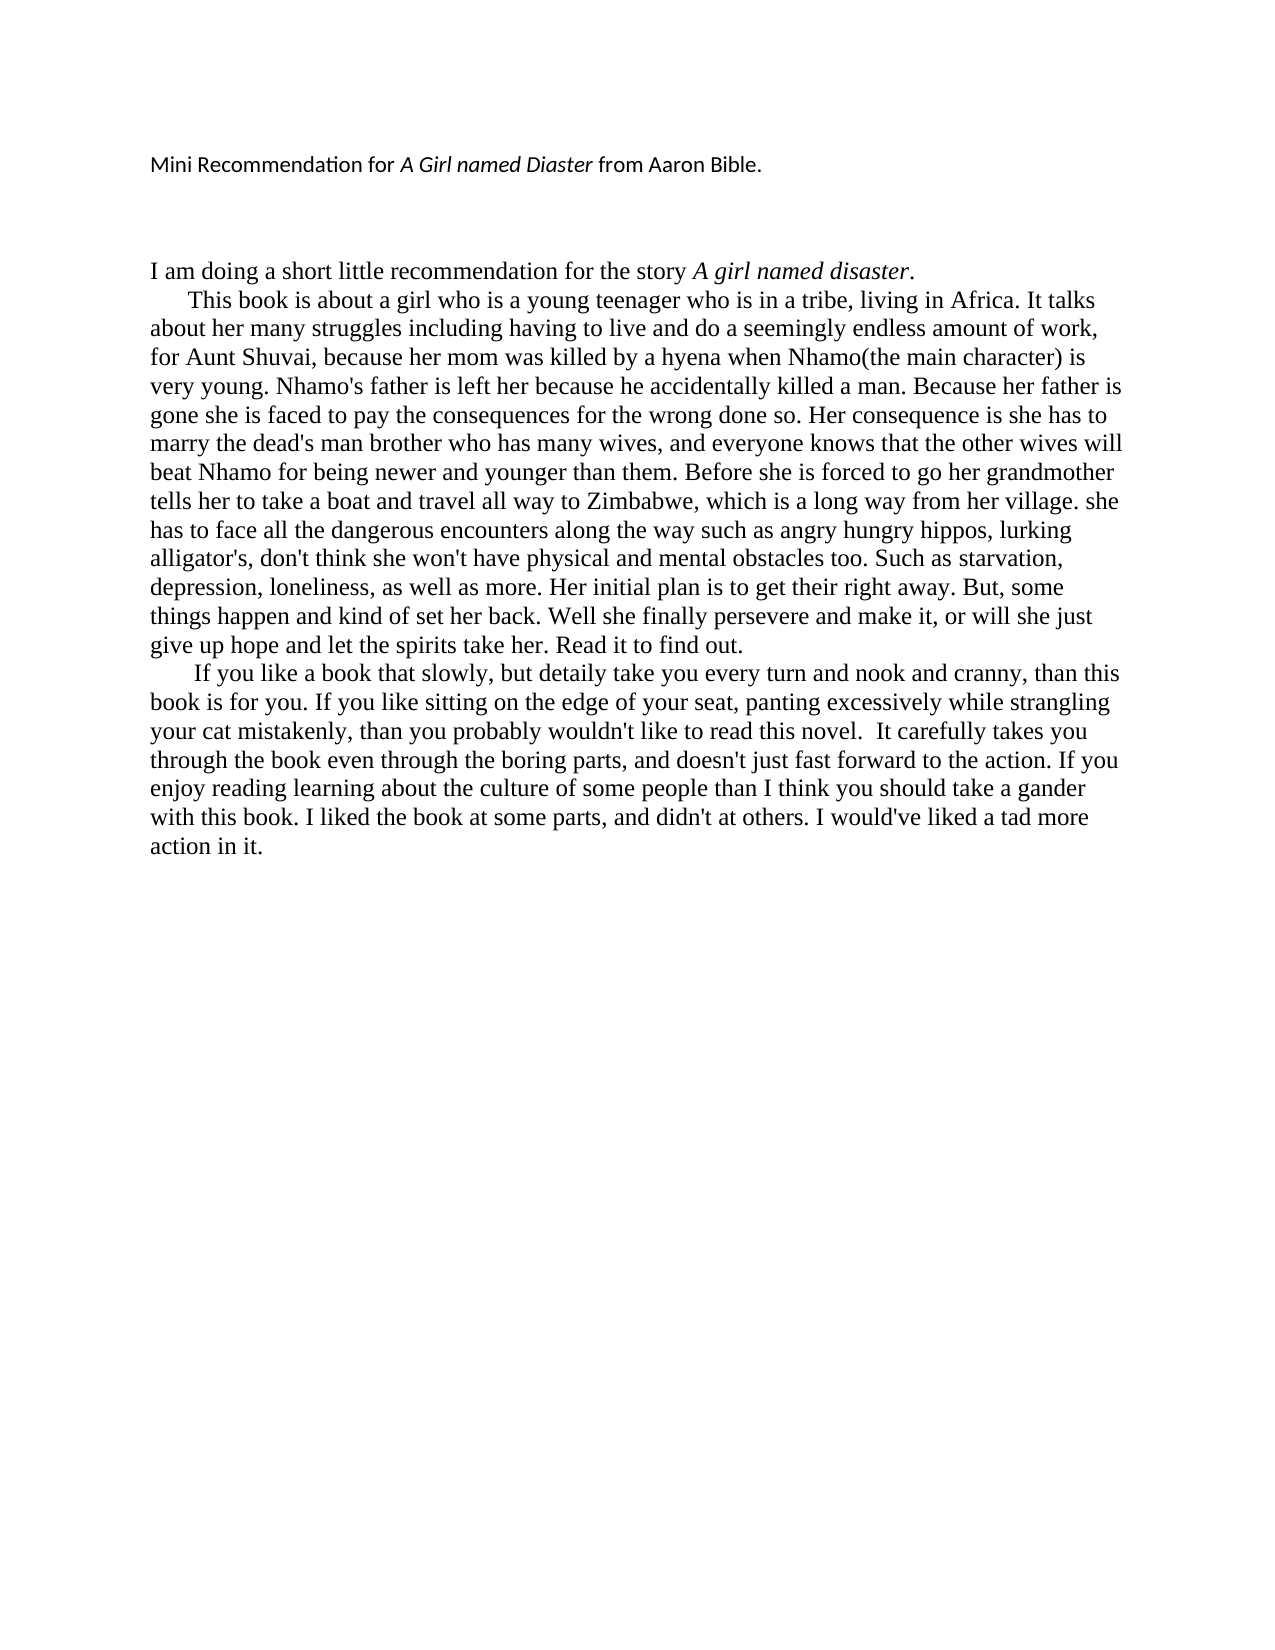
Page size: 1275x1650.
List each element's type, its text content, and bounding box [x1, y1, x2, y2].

text I am doing a short little recommendation for the story A girl named disaster. [150, 256, 1125, 285]
text Mini Recommendation for A Girl named Diaster from Aaron Bible. [150, 150, 1125, 178]
text If you like a book that slowly, but detaily take you every turn and nook and cranny, than this book is for you. If you like sitting on the edge of your seat, panting excessively while strangling your cat mistakenly, than you probably wouldn't like to read this novel. It carefully takes you through the book even through the boring parts, and doesn't just fast forward to the action. If you enjoy reading learning about the culture of some people than I think you should take a gander with this book. I liked the book at some parts, and didn't at others. I would've liked a tad more action in it. [150, 658, 1125, 860]
text This book is about a girl who is a young teenager who is in a tribe, living in Africa. It talks about her many struggles including having to live and do a seemingly endless amount of work, for Aunt Shuvai, because her mom was killed by a hyena when Nhamo(the main character) is very young. Nhamo's father is left her because he accidentally killed a man. Because her father is gone she is faced to pay the consequences for the wrong done so. Her consequence is she has to marry the dead's man brother who has many wives, and everyone knows that the other wives will beat Nhamo for being newer and younger than them. Before she is forced to go her grandmother tells her to take a boat and travel all way to Zimbabwe, which is a long way from her village. she has to face all the dangerous encounters along the way such as angry hungry hippos, lurking alligator's, don't think she won't have physical and mental obstacles too. Such as starvation, depression, loneliness, as well as more. Her initial plan is to get their right away. But, some things happen and kind of set her back. Well she finally persevere and make it, or will she just give up hope and let the spirits take her. Read it to find out. [150, 285, 1125, 658]
